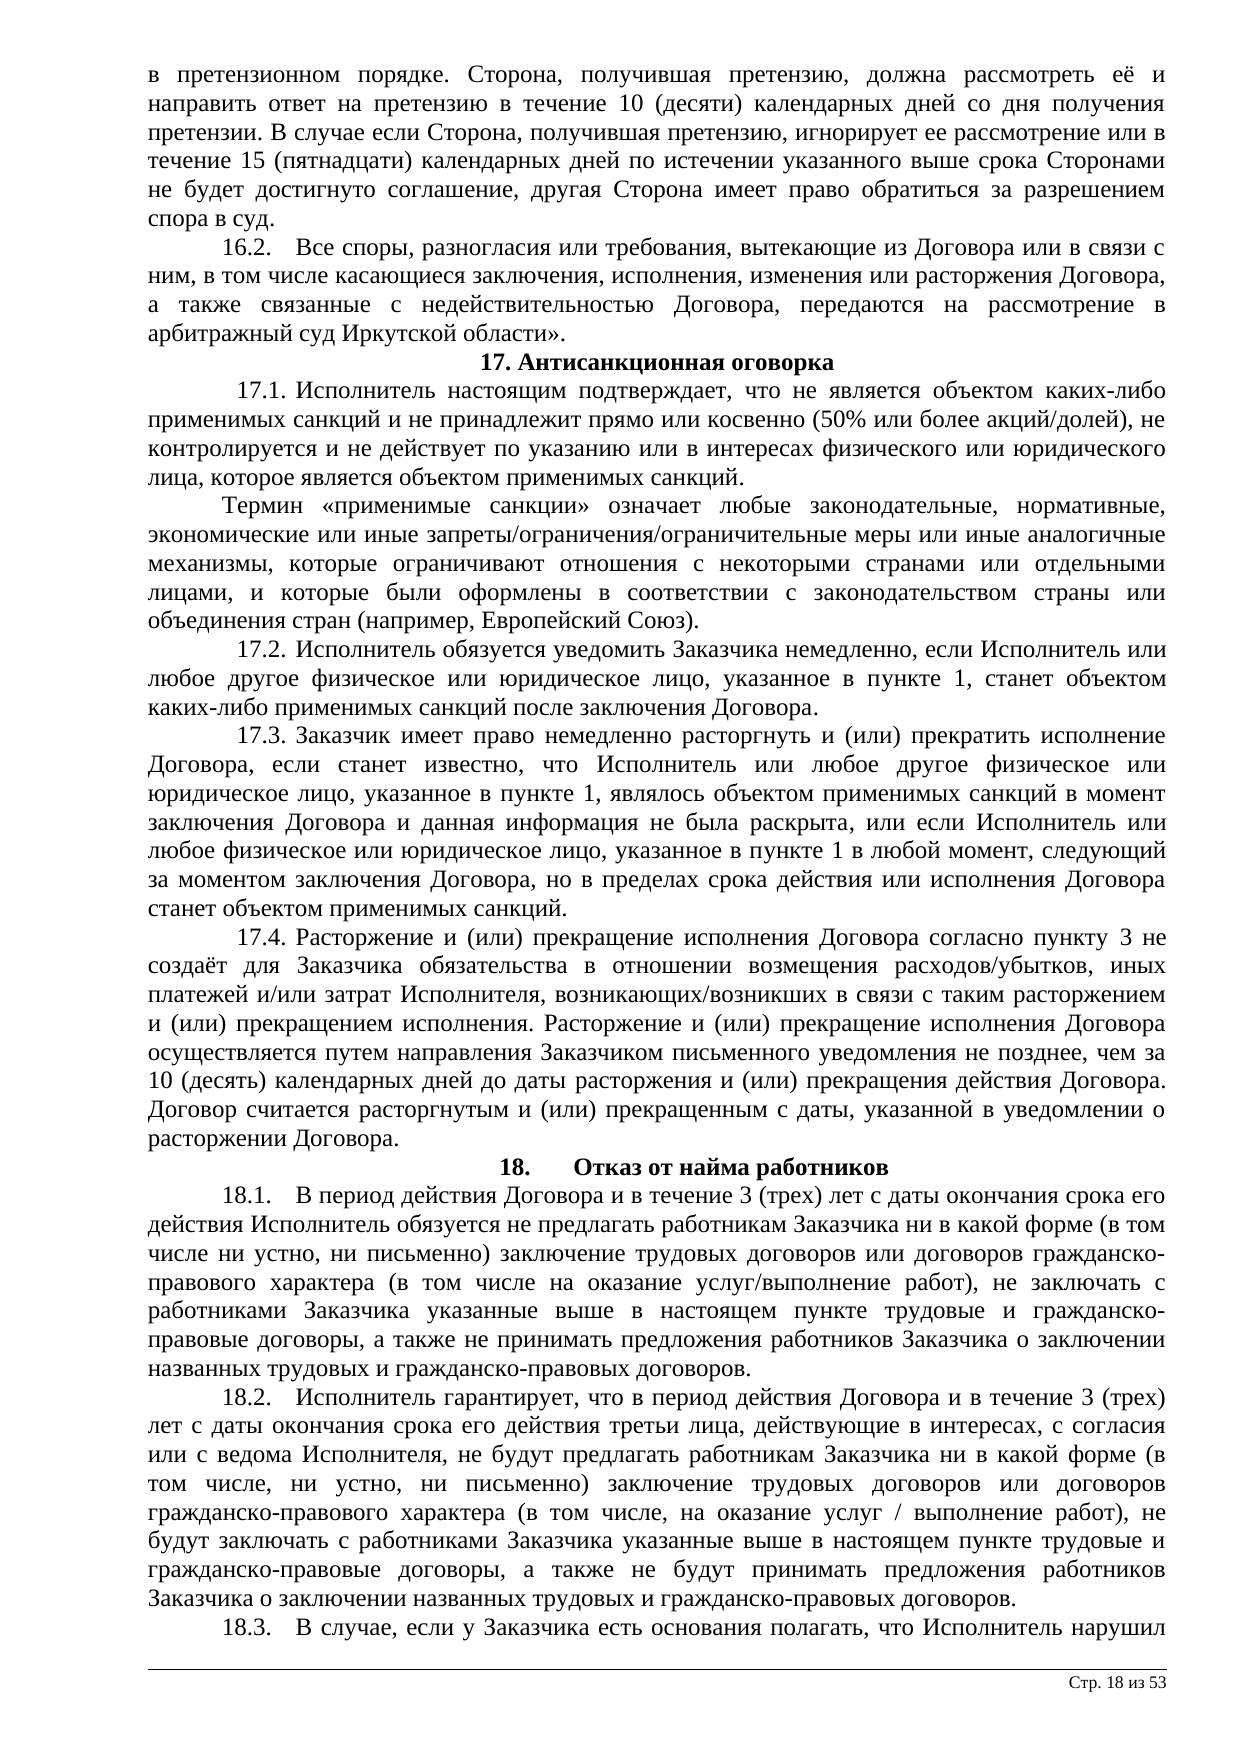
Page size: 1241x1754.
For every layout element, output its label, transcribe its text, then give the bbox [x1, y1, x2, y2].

list Исполнитель обязуется уведомить Заказчика немедленно, если Исполнитель или любое другое физическое или юридическое лицо, указанное в пункте 1, станет объектом каких-либо применимых санкций после заключения Договора. [148, 634, 1167, 720]
list Все споры, разногласия или требования, вытекающие из Договора или в связи с ним, в том числе касающиеся заключения, исполнения, изменения или расторжения Договора, а также связанные с недействительностью Договора, передаются на рассмотрение в арбитражный суд Иркутской области». [148, 232, 1167, 347]
list Исполнитель гарантирует, что в период действия Договора и в течение 3 (трех) лет с даты окончания срока его действия третьи лица, действующие в интересах, с согласия или с ведома Исполнителя, не будут предлагать работникам Заказчика ни в какой форме (в том числе, ни устно, ни письменно) заключение трудовых договоров или договоров гражданско-правового характера (в том числе, на оказание услуг / выполнение работ), не будут заключать с работниками Заказчика указанные выше в настоящем пункте трудовые и гражданско-правовые договоры, а также не будут принимать предложения работников Заказчика о заключении названных трудовых и гражданско-правовых договоров. [148, 1382, 1167, 1612]
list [148, 1612, 1167, 1640]
list Антисанкционная оговорка [148, 347, 1167, 375]
list Заказчик имеет право немедленно расторгнуть и (или) прекратить исполнение Договора, если станет известно, что Исполнитель или любое другое физическое или юридическое лицо, указанное в пункте 1, являлось объектом применимых санкций в момент заключения Договора и данная информация не была раскрыта, или если Исполнитель или любое физическое или юридическое лицо, указанное в пункте 1 в любой момент, следующий за моментом заключения Договора, но в пределах срока действия или исполнения Договора станет объектом применимых санкций. [148, 720, 1167, 922]
list Расторжение и (или) прекращение исполнения Договора согласно пункту 3 не создаёт для Заказчика обязательства в отношении возмещения расходов/убытков, иных платежей и/или затрат Исполнителя, возникающих/возникших в связи с таким расторжением и (или) прекращением исполнения. Расторжение и (или) прекращение исполнения Договора осуществляется путем направления Заказчиком письменного уведомления не позднее, чем за 10 (десять) календарных дней до даты расторжения и (или) прекращения действия Договора. Договор считается расторгнутым и (или) прекращенным с даты, указанной в уведомлении о расторжении Договора. [148, 922, 1167, 1152]
list Термин «применимые санкции» означает любые законодательные, нормативные, экономические или иные запреты/ограничения/ограничительные меры или иные аналогичные механизмы, которые ограничивают отношения с некоторыми странами или отдельными лицами, и которые были оформлены в соответствии с законодательством страны или объединения стран (например, Европейский Союз). [148, 490, 1167, 634]
list Отказ от найма работников [148, 1152, 1167, 1180]
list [148, 59, 1167, 232]
list В период действия Договора и в течение 3 (трех) лет с даты окончания срока его действия Исполнитель обязуется не предлагать работникам Заказчика ни в какой форме (в том числе ни устно, ни письменно) заключение трудовых договоров или договоров гражданско-правового характера (в том числе на оказание услуг/выполнение работ), не заключать с работниками Заказчика указанные выше в настоящем пункте трудовые и гражданско-правовые договоры, а также не принимать предложения работников Заказчика о заключении названных трудовых и гражданско-правовых договоров. [148, 1180, 1167, 1382]
list Исполнитель настоящим подтверждает, что не является объектом каких-либо применимых санкций и не принадлежит прямо или косвенно (50% или более акций/долей), не контролируется и не действует по указанию или в интересах физического или юридического лица, которое является объектом применимых санкций. [148, 375, 1167, 490]
